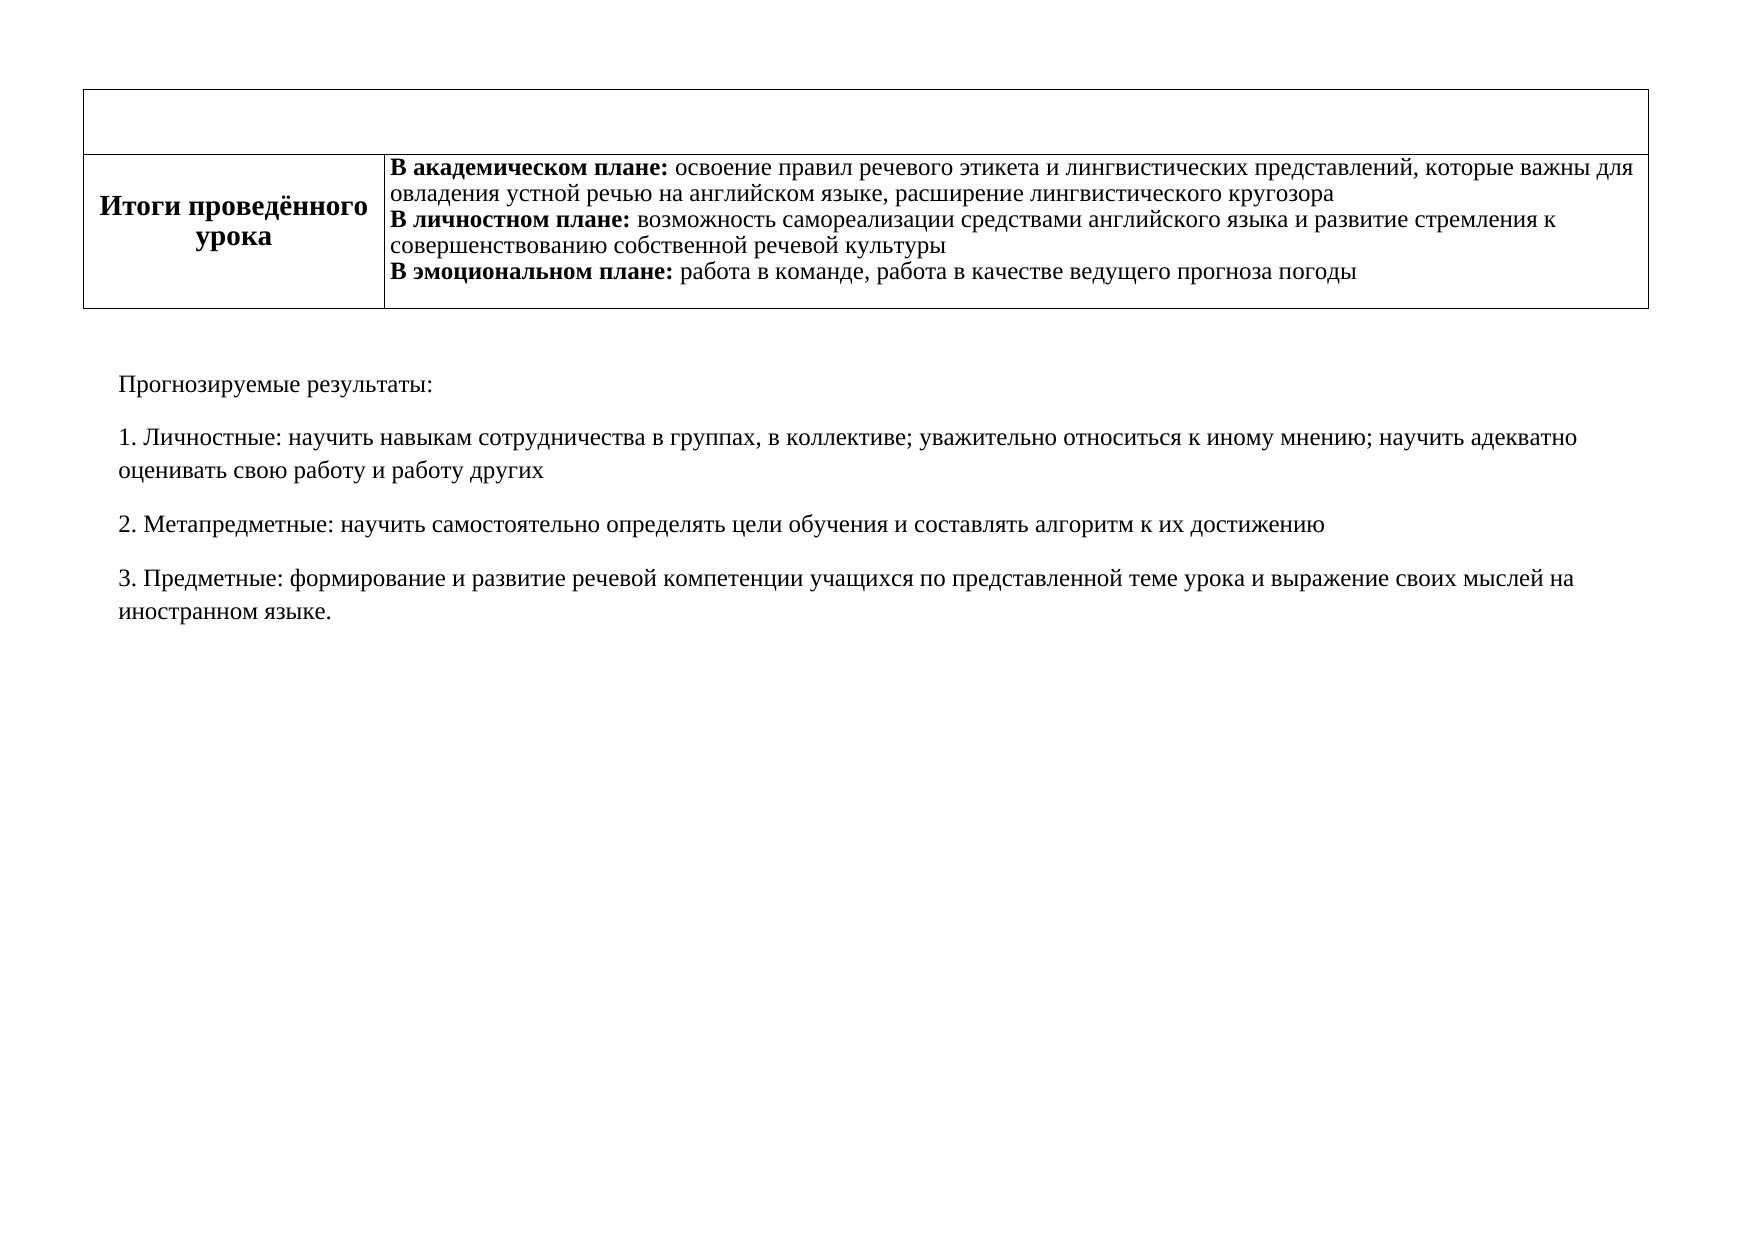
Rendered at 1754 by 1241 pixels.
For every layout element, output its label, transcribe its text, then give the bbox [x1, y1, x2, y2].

table_cell В академическом плане: освоение правил речевого этикета и лингвистических представлений, которые важны для овладения устной речью на английском языке, расширение лингвистического кругозора В личностном плане: возможность самореализации средствами английского языка и развитие стремления к совершенствованию собственной речевой культуры В эмоциональном плане: работа в команде, работа в качестве ведущего прогноза погоды [385, 155, 1648, 308]
text Прогнозируемые результаты: [118, 369, 1636, 397]
table_cell [84, 90, 1648, 154]
text 1. Личностные: научить навыкам сотрудничества в группах, в коллективе; уважительно относиться к иному мнению; научить адекватно оценивать свою работу и работу других [118, 422, 1636, 484]
text 3. Предметные: формирование и развитие речевой компетенции учащихся по представленной теме урока и выражение своих мыслей на иностранном языке. [118, 563, 1636, 625]
text 2. Метапредметные: научить самостоятельно определять цели обучения и составлять алгоритм к их достижению [118, 509, 1636, 538]
table_cell Итоги проведённого урока [84, 155, 384, 308]
